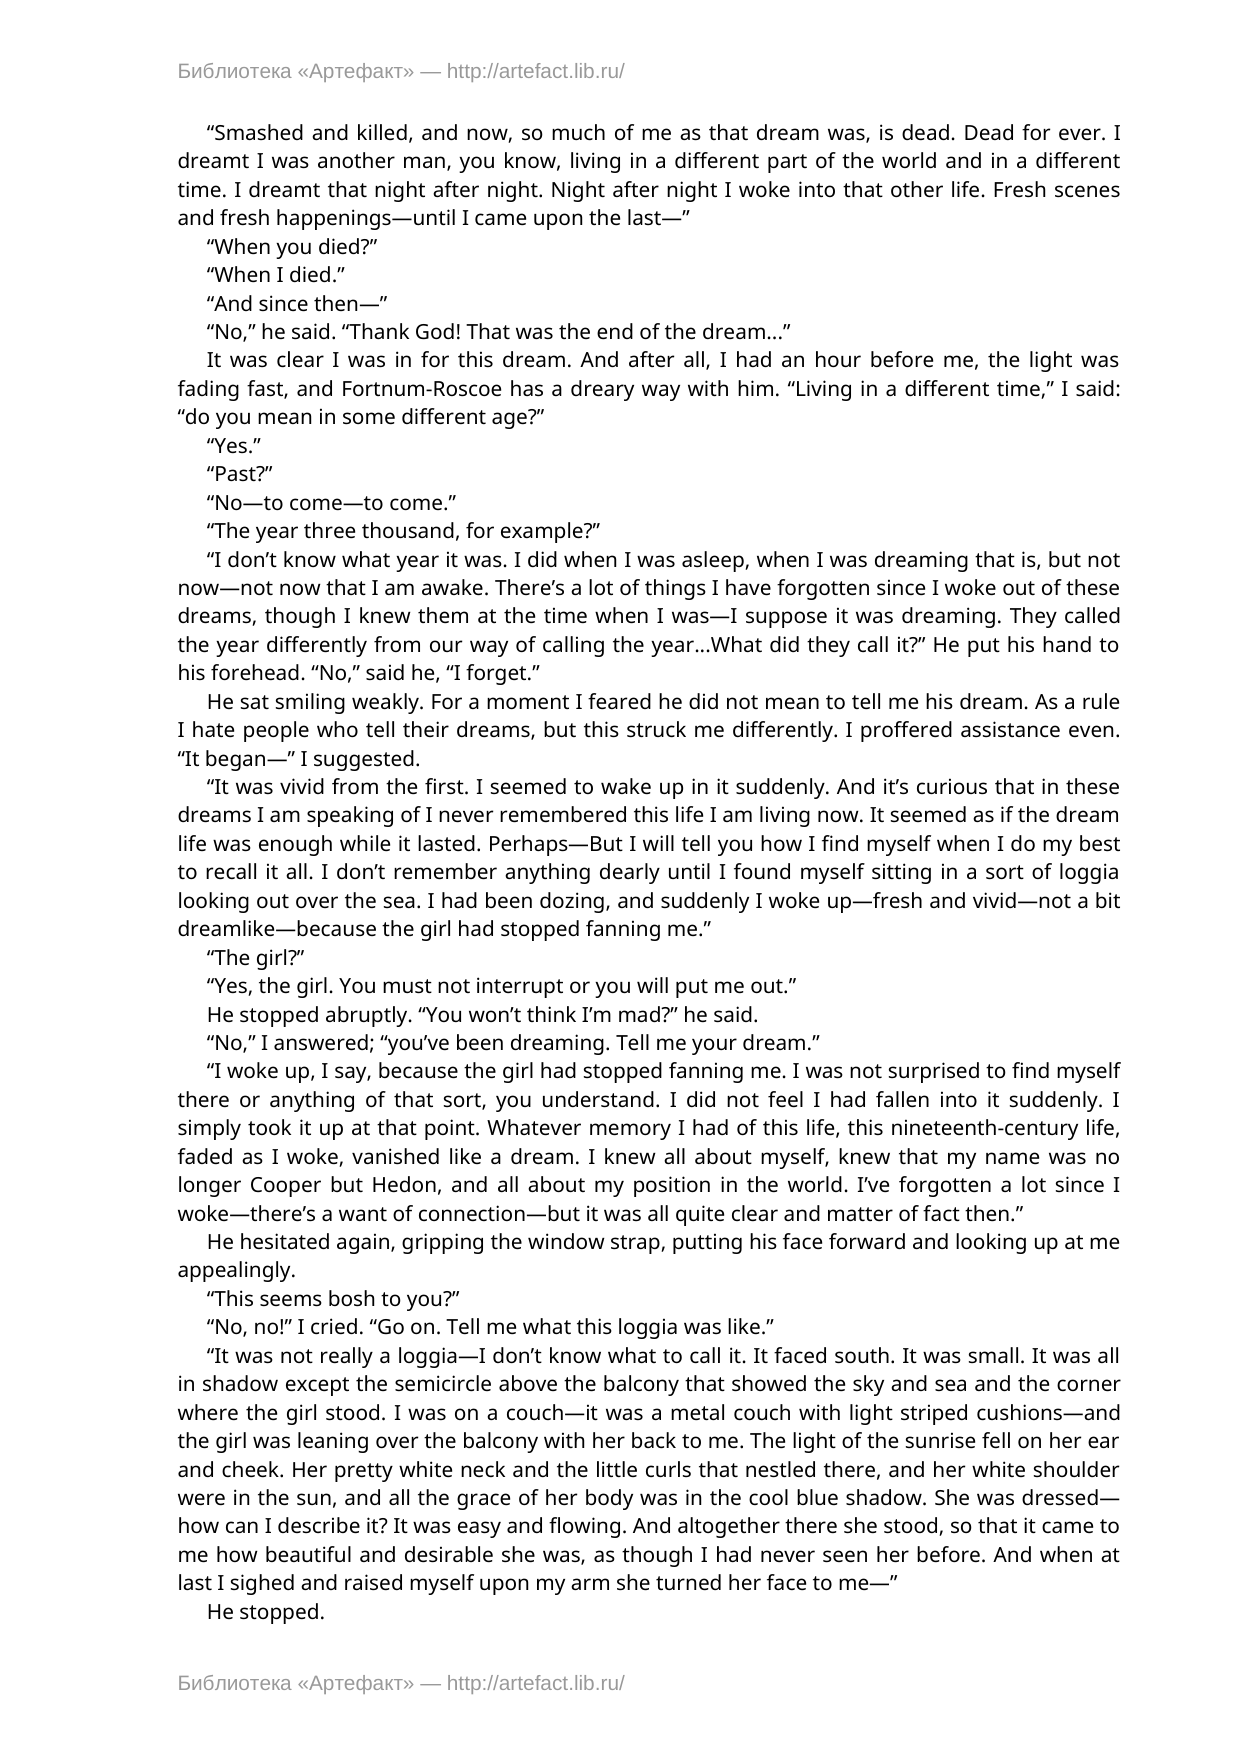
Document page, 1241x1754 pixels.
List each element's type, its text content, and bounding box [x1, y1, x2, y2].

text “No, no!” I cried. “Go on. Tell me what this loggia was like.” [177, 1312, 1122, 1341]
text “It was not really a loggia—I don’t know what to call it. It faced south. It was small. It was all in shadow except the semicircle above the balcony that showed the sky and sea and the corner where the girl stood. I was on a couch—it was a metal couch with light striped cushions—and the girl was leaning over the balcony with her back to me. The light of the sunrise fell on her ear and cheek. Her pretty white neck and the little curls that nestled there, and her white shoulder were in the sun, and all the grace of her body was in the cool blue shadow. She was dressed—how can I describe it? It was easy and flowing. And altogether there she stood, so that it came to me how beautiful and desirable she was, as though I had never seen her before. And when at last I sighed and raised myself upon my arm she turned her face to me—” [177, 1341, 1122, 1597]
text “The girl?” [177, 943, 1122, 971]
text He stopped. [177, 1597, 1122, 1625]
text “And since then—” [177, 289, 1122, 317]
text “When I died.” [177, 260, 1122, 289]
text “The year three thousand, for example?” [177, 516, 1122, 545]
text “Yes.” [177, 431, 1122, 459]
text He stopped abruptly. “You won’t think I’m mad?” he said. [177, 1000, 1122, 1028]
text “I woke up, I say, because the girl had stopped fanning me. I was not surprised to find myself there or anything of that sort, you understand. I did not feel I had fallen into it suddenly. I simply took it up at that point. Whatever memory I had of this life, this nineteenth-century life, faded as I woke, vanished like a dream. I knew all about myself, knew that my name was no longer Cooper but Hedon, and all about my position in the world. I’ve forgotten a lot since I woke—there’s a want of connection—but it was all quite clear and matter of fact then.” [177, 1057, 1122, 1227]
text He sat smiling weakly. For a moment I feared he did not mean to tell me his dream. As a rule I hate people who tell their dreams, but this struck me differently. I proffered assistance even. “It began—” I suggested. [177, 687, 1122, 772]
text “No,” he said. “Thank God! That was the end of the dream...” [177, 317, 1122, 346]
text “When you died?” [177, 232, 1122, 260]
text He hesitated again, gripping the window strap, putting his face forward and looking up at me appealingly. [177, 1227, 1122, 1284]
text “Smashed and killed, and now, so much of me as that dream was, is dead. Dead for ever. I dreamt I was another man, you know, living in a different part of the world and in a different time. I dreamt that night after night. Night after night I woke into that other life. Fresh scenes and fresh happenings—until I came upon the last—” [177, 118, 1122, 232]
text It was clear I was in for this dream. And after all, I had an hour before me, the light was fading fast, and Fortnum-Roscoe has a dreary way with him. “Living in a different time,” I said: “do you mean in some different age?” [177, 346, 1122, 431]
text “Past?” [177, 459, 1122, 488]
text “I don’t know what year it was. I did when I was asleep, when I was dreaming that is, but not now—not now that I am awake. There’s a lot of things I have forgotten since I woke out of these dreams, though I knew them at the time when I was—I suppose it was dreaming. They called the year differently from our way of calling the year...What did they call it?” He put his hand to his forehead. “No,” said he, “I forget.” [177, 545, 1122, 687]
text “Yes, the girl. You must not interrupt or you will put me out.” [177, 971, 1122, 1000]
text “This seems bosh to you?” [177, 1284, 1122, 1312]
text “It was vivid from the first. I seemed to wake up in it suddenly. And it’s curious that in these dreams I am speaking of I never remembered this life I am living now. It seemed as if the dream life was enough while it lasted. Perhaps—But I will tell you how I find myself when I do my best to recall it all. I don’t remember anything dearly until I found myself sitting in a sort of loggia looking out over the sea. I had been dozing, and suddenly I woke up—fresh and vivid—not a bit dreamlike—because the girl had stopped fanning me.” [177, 772, 1122, 943]
text “No—to come—to come.” [177, 488, 1122, 516]
text “No,” I answered; “you’ve been dreaming. Tell me your dream.” [177, 1028, 1122, 1057]
